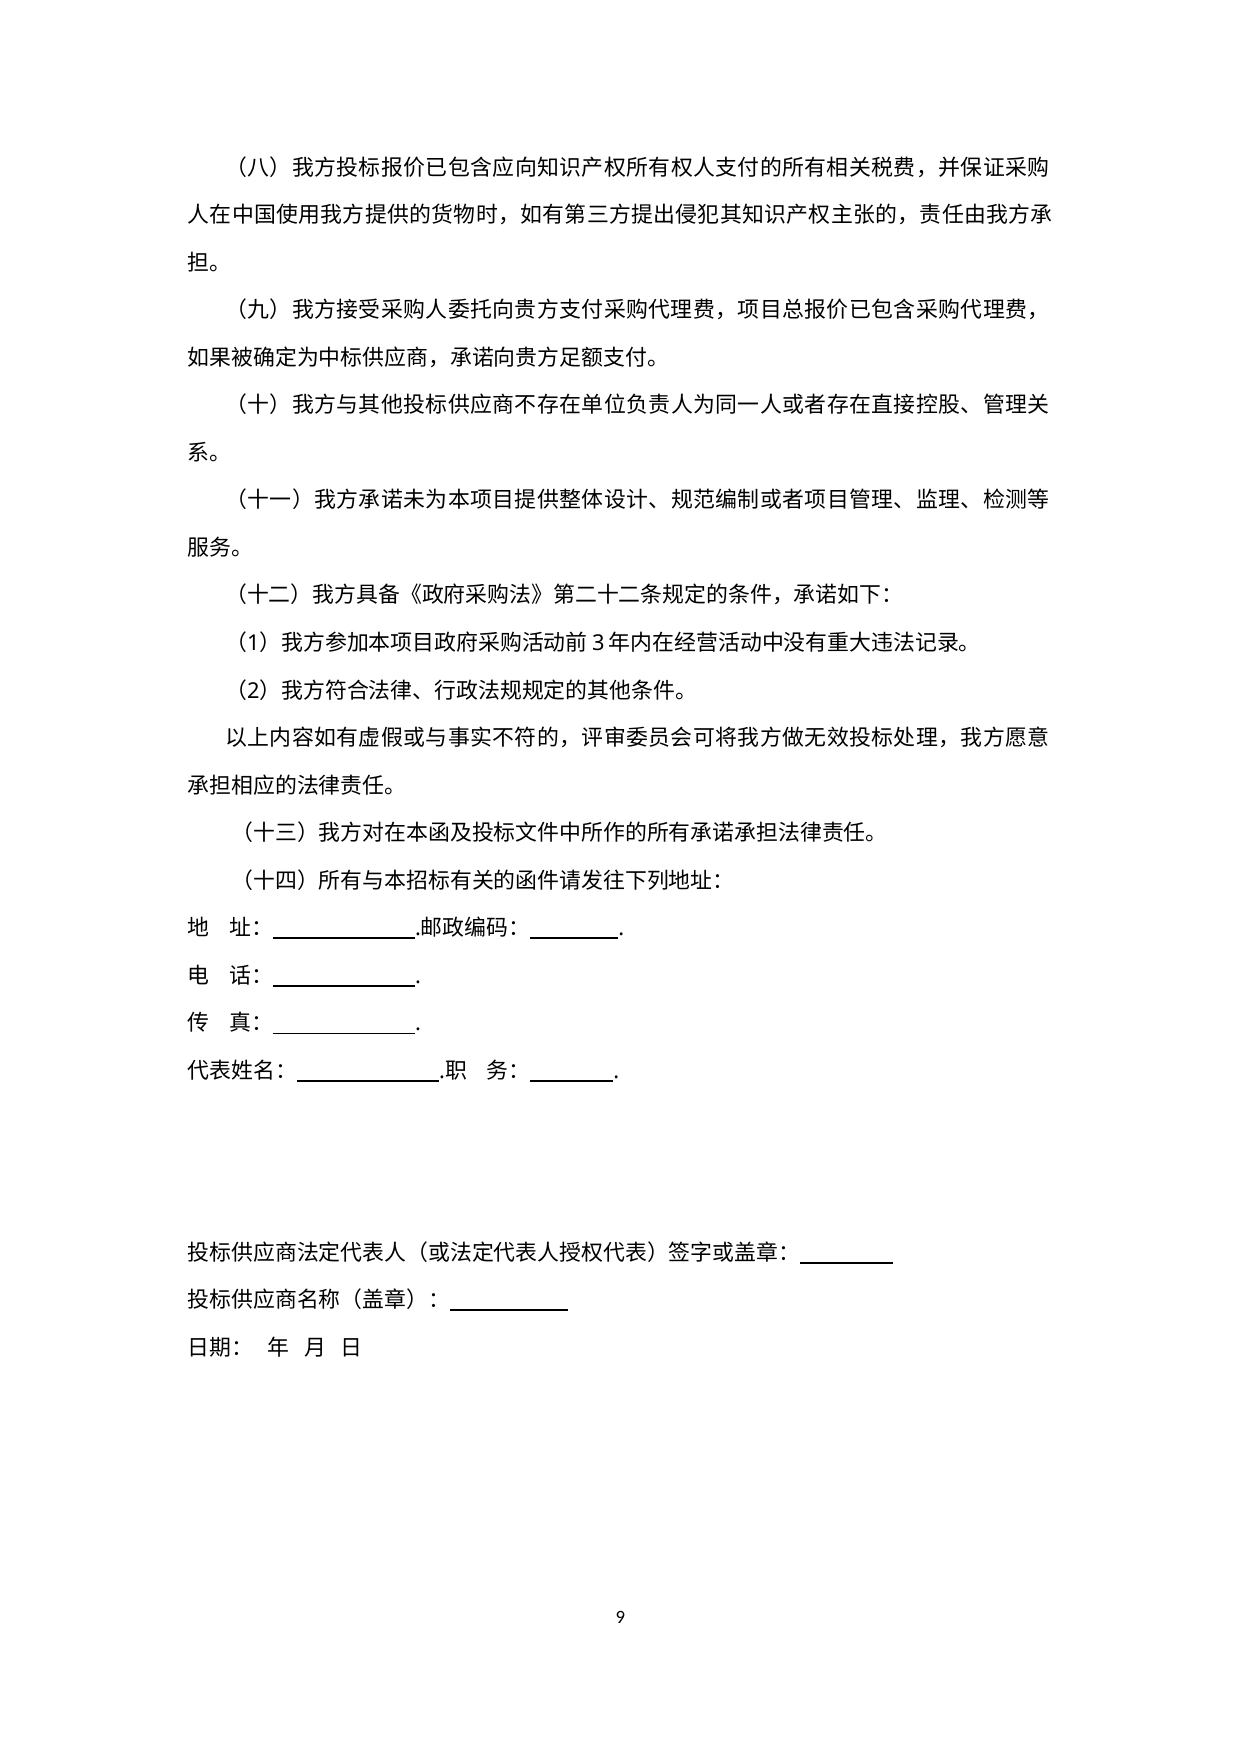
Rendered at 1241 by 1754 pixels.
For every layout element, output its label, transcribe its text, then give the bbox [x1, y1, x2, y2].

text 传 真： . [187, 1005, 1053, 1037]
text 投标供应商名称（盖章）： [187, 1282, 1053, 1314]
text 代表姓名： .职 务： . [187, 1053, 1053, 1085]
text （十二）我方具备《政府采购法》第二十二条规定的条件，承诺如下： [187, 577, 1053, 609]
text （九）我方接受采购人委托向贵方支付采购代理费，项目总报价已包含采购代理费，如果被确定为中标供应商，承诺向贵方足额支付。 [187, 292, 1053, 372]
text 地 址： .邮政编码： . [187, 910, 1053, 942]
text （十四）所有与本招标有关的函件请发往下列地址： [187, 863, 1053, 894]
text 投标供应商法定代表人（或法定代表人授权代表）签字或盖章： [187, 1235, 1053, 1266]
text （十三）我方对在本函及投标文件中所作的所有承诺承担法律责任。 [187, 815, 1053, 847]
text （十）我方与其他投标供应商不存在单位负责人为同一人或者存在直接控股、管理关系。 [187, 387, 1053, 467]
text （十一）我方承诺未为本项目提供整体设计、规范编制或者项目管理、监理、检测等服务。 [187, 482, 1053, 562]
text （1）我方参加本项目政府采购活动前3年内在经营活动中没有重大违法记录。 [187, 625, 1053, 657]
text 日期： 年 月 日 [187, 1330, 1053, 1361]
text 以上内容如有虚假或与事实不符的，评审委员会可将我方做无效投标处理，我方愿意承担相应的法律责任。 [187, 720, 1053, 799]
text （2）我方符合法律、行政法规规定的其他条件。 [187, 673, 1053, 704]
text 电 话： . [187, 958, 1053, 989]
text （八）我方投标报价已包含应向知识产权所有权人支付的所有相关税费，并保证采购人在中国使用我方提供的货物时，如有第三方提出侵犯其知识产权主张的，责任由我方承担。 [187, 150, 1053, 277]
